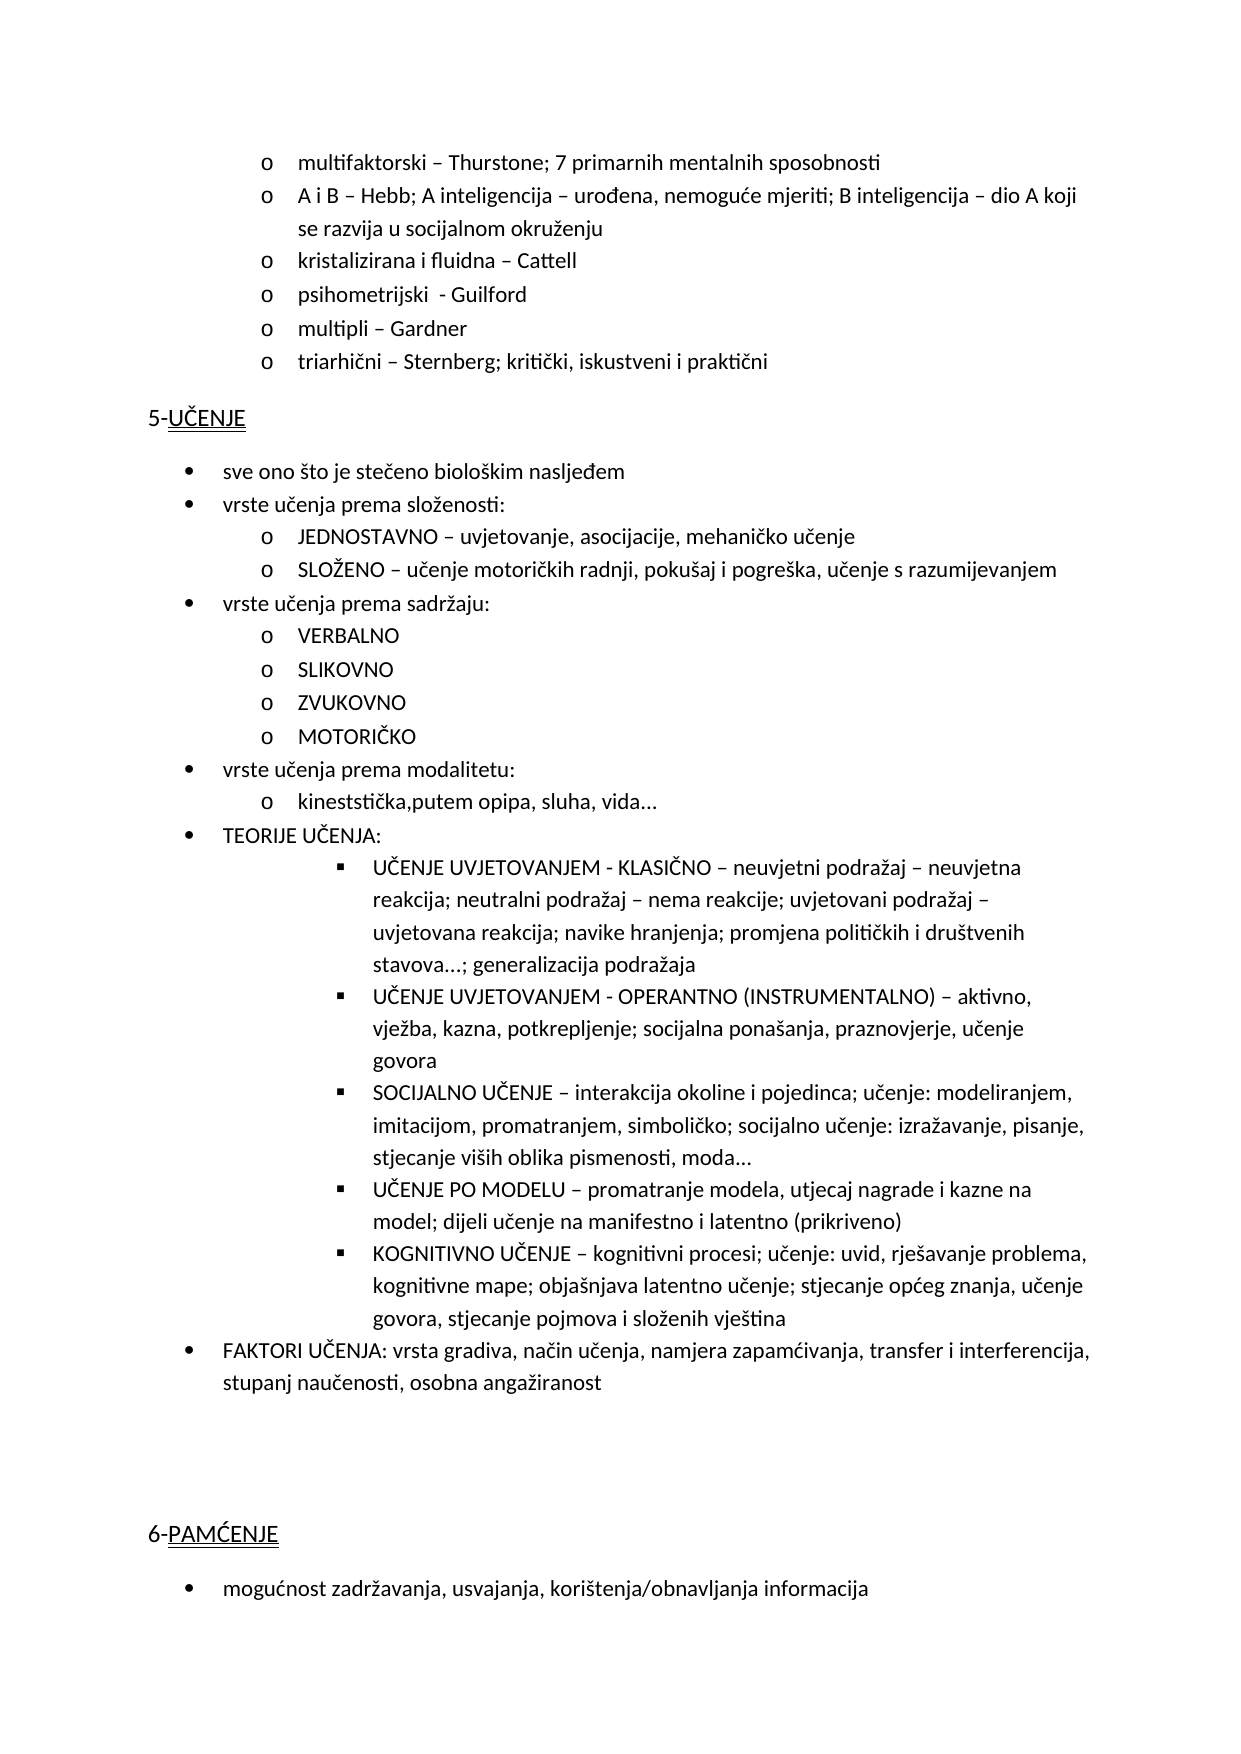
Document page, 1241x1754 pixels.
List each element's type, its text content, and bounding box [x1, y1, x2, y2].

list KOGNITIVNO UČENJE – kognitivni procesi; učenje: uvid, rješavanje problema, kognitivne mape; objašnjava latentno učenje; stjecanje općeg znanja, učenje govora, stjecanje pojmova i složenih vještina [335, 1239, 1093, 1332]
list UČENJE PO MODELU – promatranje modela, utjecaj nagrade i kazne na model; dijeli učenje na manifestno i latentno (prikriveno) [335, 1175, 1093, 1235]
list UČENJE UVJETOVANJEM - OPERANTNO (INSTRUMENTALNO) – aktivno, vježba, kazna, potkrepljenje; socijalna ponašanja, praznovjerje, učenje govora [335, 982, 1093, 1074]
list vrste učenja prema modalitetu: [185, 755, 1093, 783]
list sve ono što je stečeno biološkim nasljeđem [185, 457, 1093, 486]
list SLOŽENO – učenje motoričkih radnji, pokušaj i pogreška, učenje s razumijevanjem [260, 555, 1093, 584]
list ZVUKOVNO [260, 688, 1093, 717]
list kineststička,putem opipa, sluha, vida... [260, 787, 1093, 817]
list JEDNOSTAVNO – uvjetovanje, asocijacije, mehaničko učenje [260, 522, 1093, 551]
list kristalizirana i fluidna – Cattell [260, 247, 1093, 276]
list VERBALNO [260, 621, 1093, 650]
list multipli – Gardner [260, 314, 1093, 343]
list vrste učenja prema sadržaju: [185, 589, 1093, 617]
text 6-PAMĆENJE [148, 1518, 1093, 1548]
list mogućnost zadržavanja, usvajanja, korištenja/obnavljanja informacija [185, 1574, 1093, 1602]
list multifaktorski – Thurstone; 7 primarnih mentalnih sposobnosti [260, 148, 1093, 177]
list vrste učenja prema složenosti: [185, 490, 1093, 518]
list psihometrijski - Guilford [260, 280, 1093, 309]
list TEORIJE UČENJA: [185, 821, 1093, 849]
list FAKTORI UČENJA: vrsta gradiva, način učenja, namjera zapamćivanja, transfer i interferencija, stupanj naučenosti, osobna angažiranost [185, 1336, 1093, 1396]
list UČENJE UVJETOVANJEM - KLASIČNO – neuvjetni podražaj – neuvjetna reakcija; neutralni podražaj – nema reakcije; uvjetovani podražaj – uvjetovana reakcija; navike hranjenja; promjena političkih i društvenih stavova...; generalizacija podražaja [335, 853, 1093, 978]
list MOTORIČKO [260, 722, 1093, 751]
list SOCIJALNO UČENJE – interakcija okoline i pojedinca; učenje: modeliranjem, imitacijom, promatranjem, simboličko; socijalno učenje: izražavanje, pisanje, stjecanje viših oblika pismenosti, moda... [335, 1078, 1093, 1171]
list SLIKOVNO [260, 655, 1093, 684]
text 5-UČENJE [148, 402, 1093, 432]
list A i B – Hebb; A inteligencija – urođena, nemoguće mjeriti; B inteligencija – dio A koji se razvija u socijalnom okruženju [260, 181, 1093, 242]
list triarhični – Sternberg; kritički, iskustveni i praktični [260, 347, 1093, 376]
